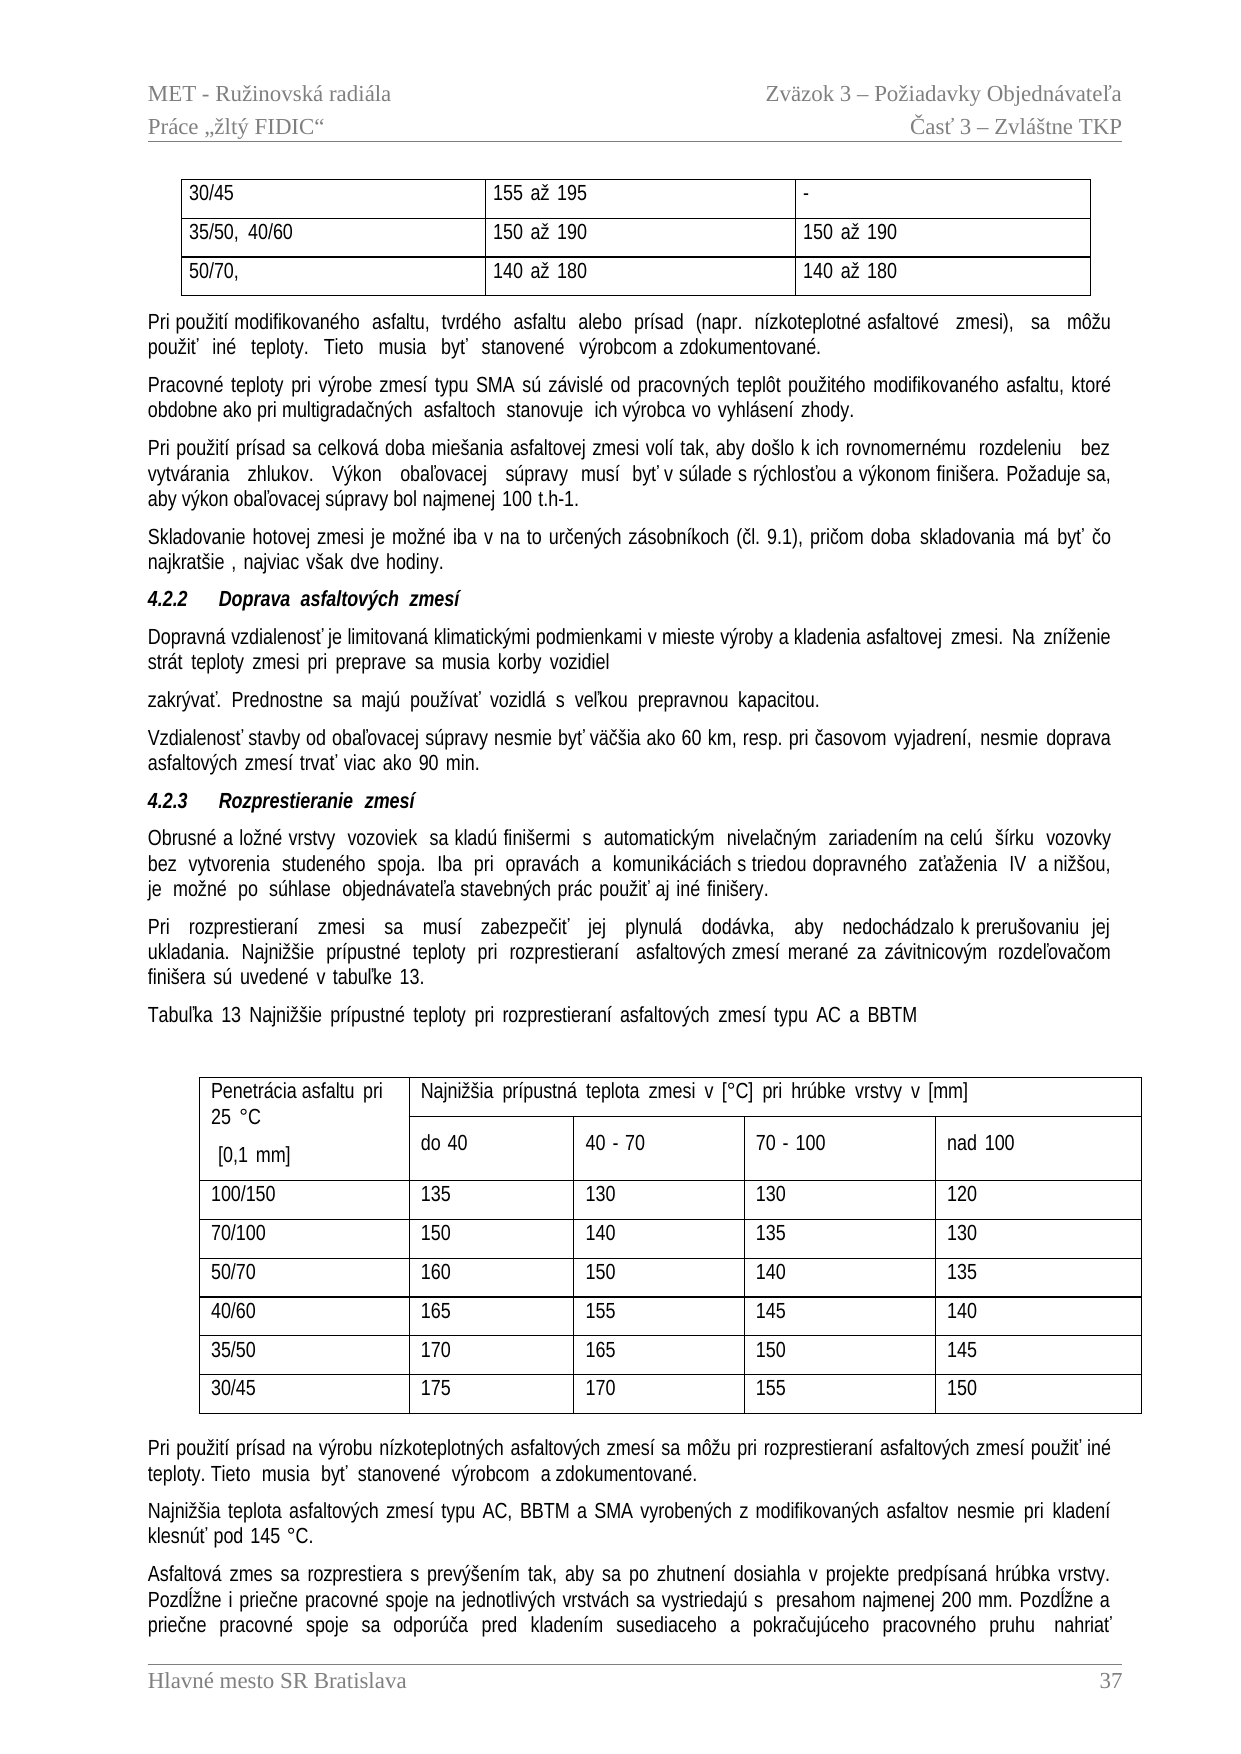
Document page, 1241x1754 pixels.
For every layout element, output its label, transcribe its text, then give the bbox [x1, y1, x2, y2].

table_cell 50/70, [182, 258, 485, 295]
table_header Penetrácia asfaltu pri 25 °C [0,1 mm] [200, 1078, 409, 1180]
text Najnižšia teplota asfaltových zmesí typu AC, BBTM a SMA vyrobených z modifikovaných asfaltov nesmie pri kladení klesnúť pod 145 °C. [148, 1498, 1111, 1548]
table_cell 150 až 190 [486, 219, 795, 256]
table_cell 130 [574, 1181, 744, 1219]
table_cell 165 [574, 1336, 744, 1374]
table_cell 120 [936, 1181, 1141, 1219]
table_cell 140 až 180 [796, 258, 1090, 295]
table_cell 140 [936, 1298, 1141, 1335]
table_cell 100/150 [200, 1181, 409, 1219]
table_cell 35/50 [200, 1336, 409, 1374]
table_cell 170 [574, 1375, 744, 1413]
table_cell 70/100 [200, 1220, 409, 1258]
table_cell 40/60 [200, 1298, 409, 1335]
text Pri použití prísad sa celková doba miešania asfaltovej zmesi volí tak, aby došlo k ich rovnomernému rozdeleniu bez vytvárania zhlukov. Výkon obaľovacej súpravy musí byť v súlade s rýchlosťou a výkonom finišera. Požaduje sa, aby výkon obaľovacej súpravy bol najmenej 100 t.h-1. [148, 435, 1111, 511]
table_cell 135 [745, 1220, 935, 1258]
table_cell 175 [410, 1375, 573, 1413]
table_cell 165 [410, 1298, 573, 1335]
table_cell 130 [936, 1220, 1141, 1258]
text Pri použití prísad na výrobu nízkoteplotných asfaltových zmesí sa môžu pri rozprestieraní asfaltových zmesí použiť iné teploty. Tieto musia byť stanovené výrobcom a zdokumentované. [148, 1435, 1111, 1486]
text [148, 1561, 1111, 1637]
table_cell do 40 [410, 1117, 573, 1180]
table_cell 150 [574, 1259, 744, 1296]
table_header Najnižšia prípustná teplota zmesi v [°C] pri hrúbke vrstvy v [mm] [410, 1078, 1141, 1116]
subtitle Rozprestieranie zmesí [148, 788, 1122, 813]
table_cell 135 [410, 1181, 573, 1219]
table_cell 135 [936, 1259, 1141, 1296]
table_cell 160 [410, 1259, 573, 1296]
table_cell 150 [410, 1220, 573, 1258]
text Dopravná vzdialenosť je limitovaná klimatickými podmienkami v mieste výroby a kladenia asfaltovej zmesi. Na zníženie strát teploty zmesi pri preprave sa musia korby vozidiel [148, 624, 1111, 674]
table_cell 155 [745, 1375, 935, 1413]
subtitle Doprava asfaltových zmesí [148, 586, 1122, 611]
table_cell 30/45 [200, 1375, 409, 1413]
table_cell 155 až 195 [486, 180, 795, 218]
table_cell 50/70 [200, 1259, 409, 1296]
table_cell nad 100 [936, 1117, 1141, 1180]
text Pri rozprestieraní zmesi sa musí zabezpečiť jej plynulá dodávka, aby nedochádzalo k prerušovaniu jej ukladania. Najnižšie prípustné teploty pri rozprestieraní asfaltových zmesí merané za závitnicovým rozdeľovačom finišera sú uvedené v tabuľke 13. [148, 914, 1111, 989]
table_cell 130 [745, 1181, 935, 1219]
table_cell 170 [410, 1336, 573, 1374]
table_cell 35/50, 40/60 [182, 219, 485, 256]
table_cell 30/45 [182, 180, 485, 218]
table_cell 140 [574, 1220, 744, 1258]
table_cell 40 - 70 [574, 1117, 744, 1180]
text Vzdialenosť stavby od obaľovacej súpravy nesmie byť väčšia ako 60 km, resp. pri časovom vyjadrení, nesmie doprava asfaltových zmesí trvať viac ako 90 min. [148, 725, 1111, 775]
table_cell 150 [936, 1375, 1141, 1413]
text Obrusné a ložné vrstvy vozoviek sa kladú finišermi s automatickým nivelačným zariadením na celú šírku vozovky bez vytvorenia studeného spoja. Iba pri opravách a komunikáciách s triedou dopravného zaťaženia IV a nižšou, je možné po súhlase objednávateľa stavebných prác použiť aj iné finišery. [148, 825, 1111, 901]
table_cell 155 [574, 1298, 744, 1335]
table_cell 140 [745, 1259, 935, 1296]
table_cell 150 až 190 [796, 219, 1090, 256]
table_cell 140 až 180 [486, 258, 795, 295]
text Pri použití modifikovaného asfaltu, tvrdého asfaltu alebo prísad (napr. nízkoteplotné asfaltové zmesi), sa môžu použiť iné teploty. Tieto musia byť stanovené výrobcom a zdokumentované. [148, 309, 1111, 359]
table_cell 145 [745, 1298, 935, 1335]
text Tabuľka 13 Najnižšie prípustné teploty pri rozprestieraní asfaltových zmesí typu AC a BBTM [148, 1002, 1122, 1027]
table_cell 70 - 100 [745, 1117, 935, 1180]
table_cell - [796, 180, 1090, 218]
text zakrývať. Prednostne sa majú používať vozidlá s veľkou prepravnou kapacitou. [148, 687, 1122, 712]
text Skladovanie hotovej zmesi je možné iba v na to určených zásobníkoch (čl. 9.1), pričom doba skladovania má byť čo najkratšie , najviac však dve hodiny. [148, 523, 1111, 574]
text Pracovné teploty pri výrobe zmesí typu SMA sú závislé od pracovných teplôt použitého modifikovaného asfaltu, ktoré obdobne ako pri multigradačných asfaltoch stanovuje ich výrobca vo vyhlásení zhody. [148, 372, 1111, 422]
table_cell 150 [745, 1336, 935, 1374]
table_cell 145 [936, 1336, 1141, 1374]
